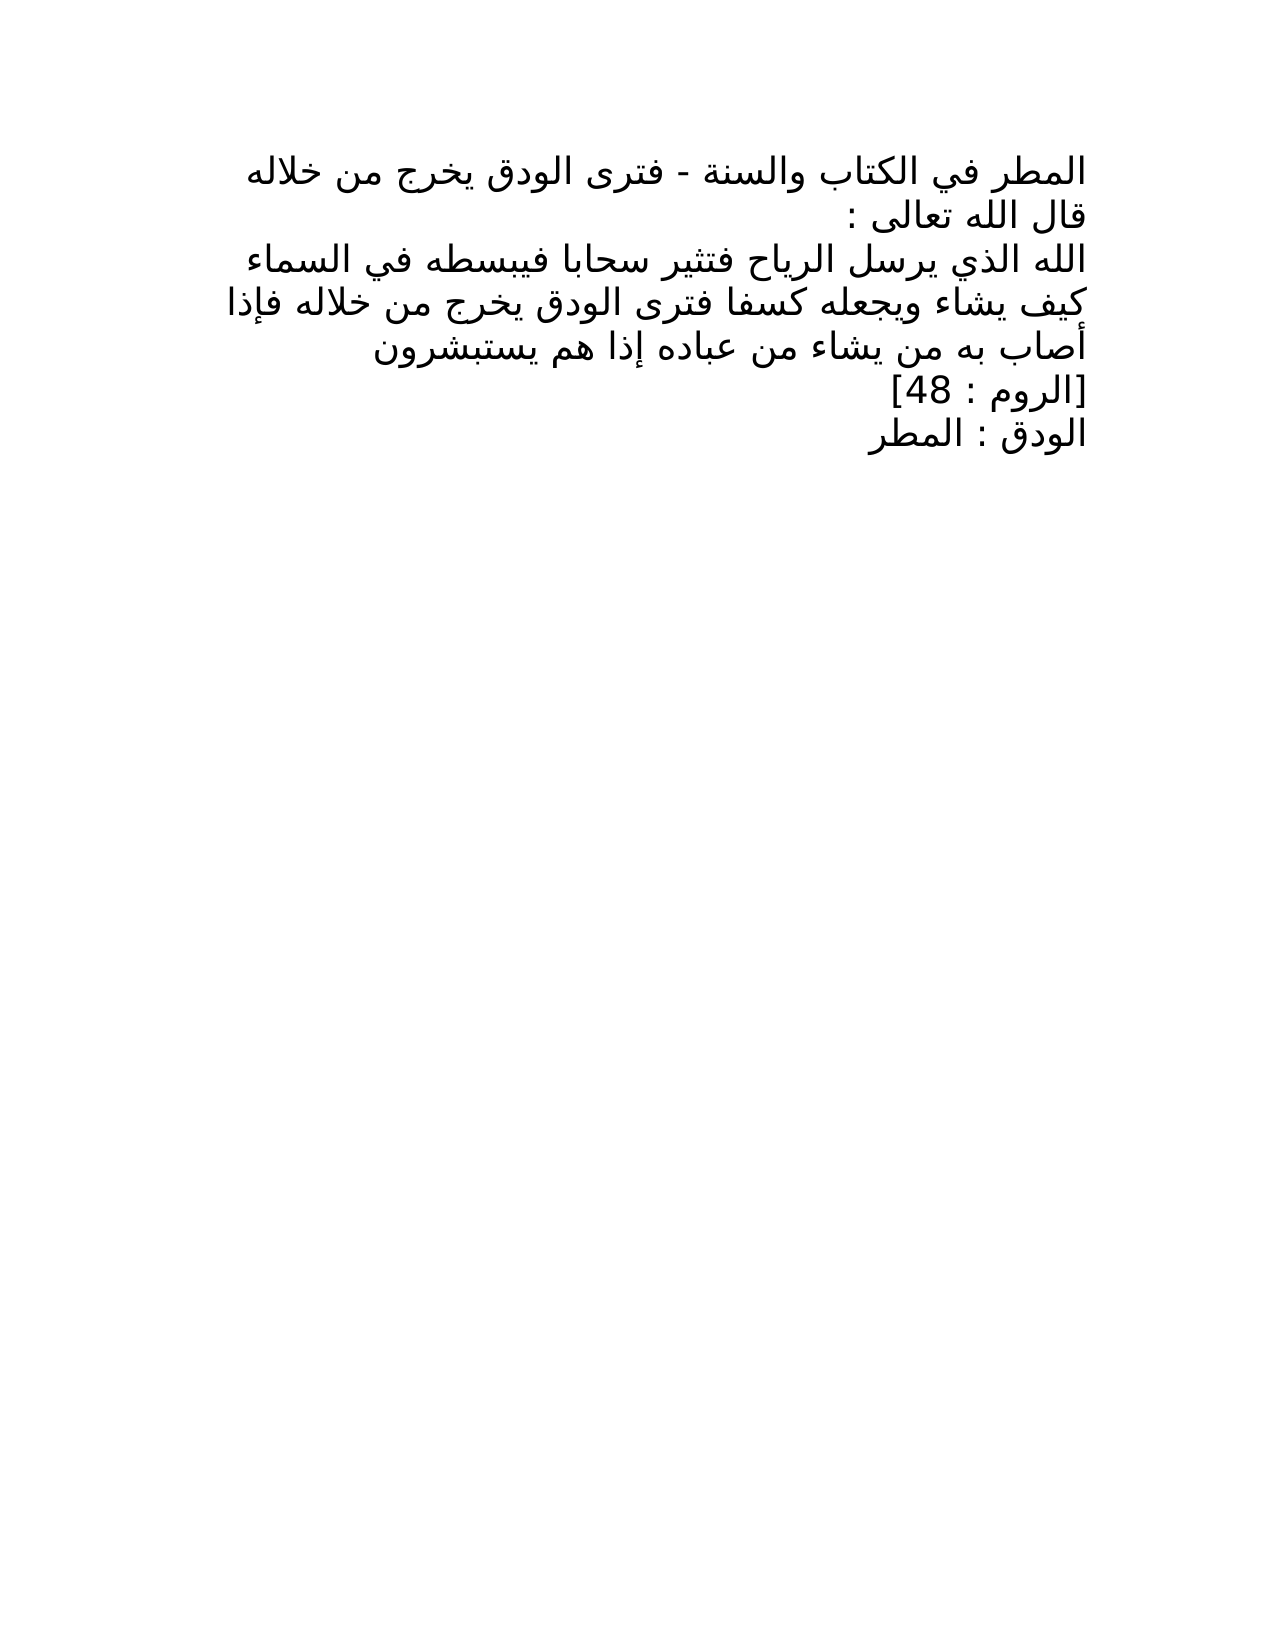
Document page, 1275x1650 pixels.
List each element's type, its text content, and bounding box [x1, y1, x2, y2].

text المطر في الكتاب والسنة - فترى الودق يخرج من خلاله [187, 150, 1087, 194]
text قال الله تعالى : [187, 194, 1087, 237]
text [الروم : 48] [187, 368, 1087, 412]
text الودق : المطر [187, 412, 1087, 456]
text الله الذي يرسل الرياح فتثير سحابا فيبسطه في السماء كيف يشاء ويجعله كسفا فترى الودق يخرج من خلاله فإذا أصاب به من يشاء من عباده إذا هم يستبشرون [187, 237, 1087, 368]
